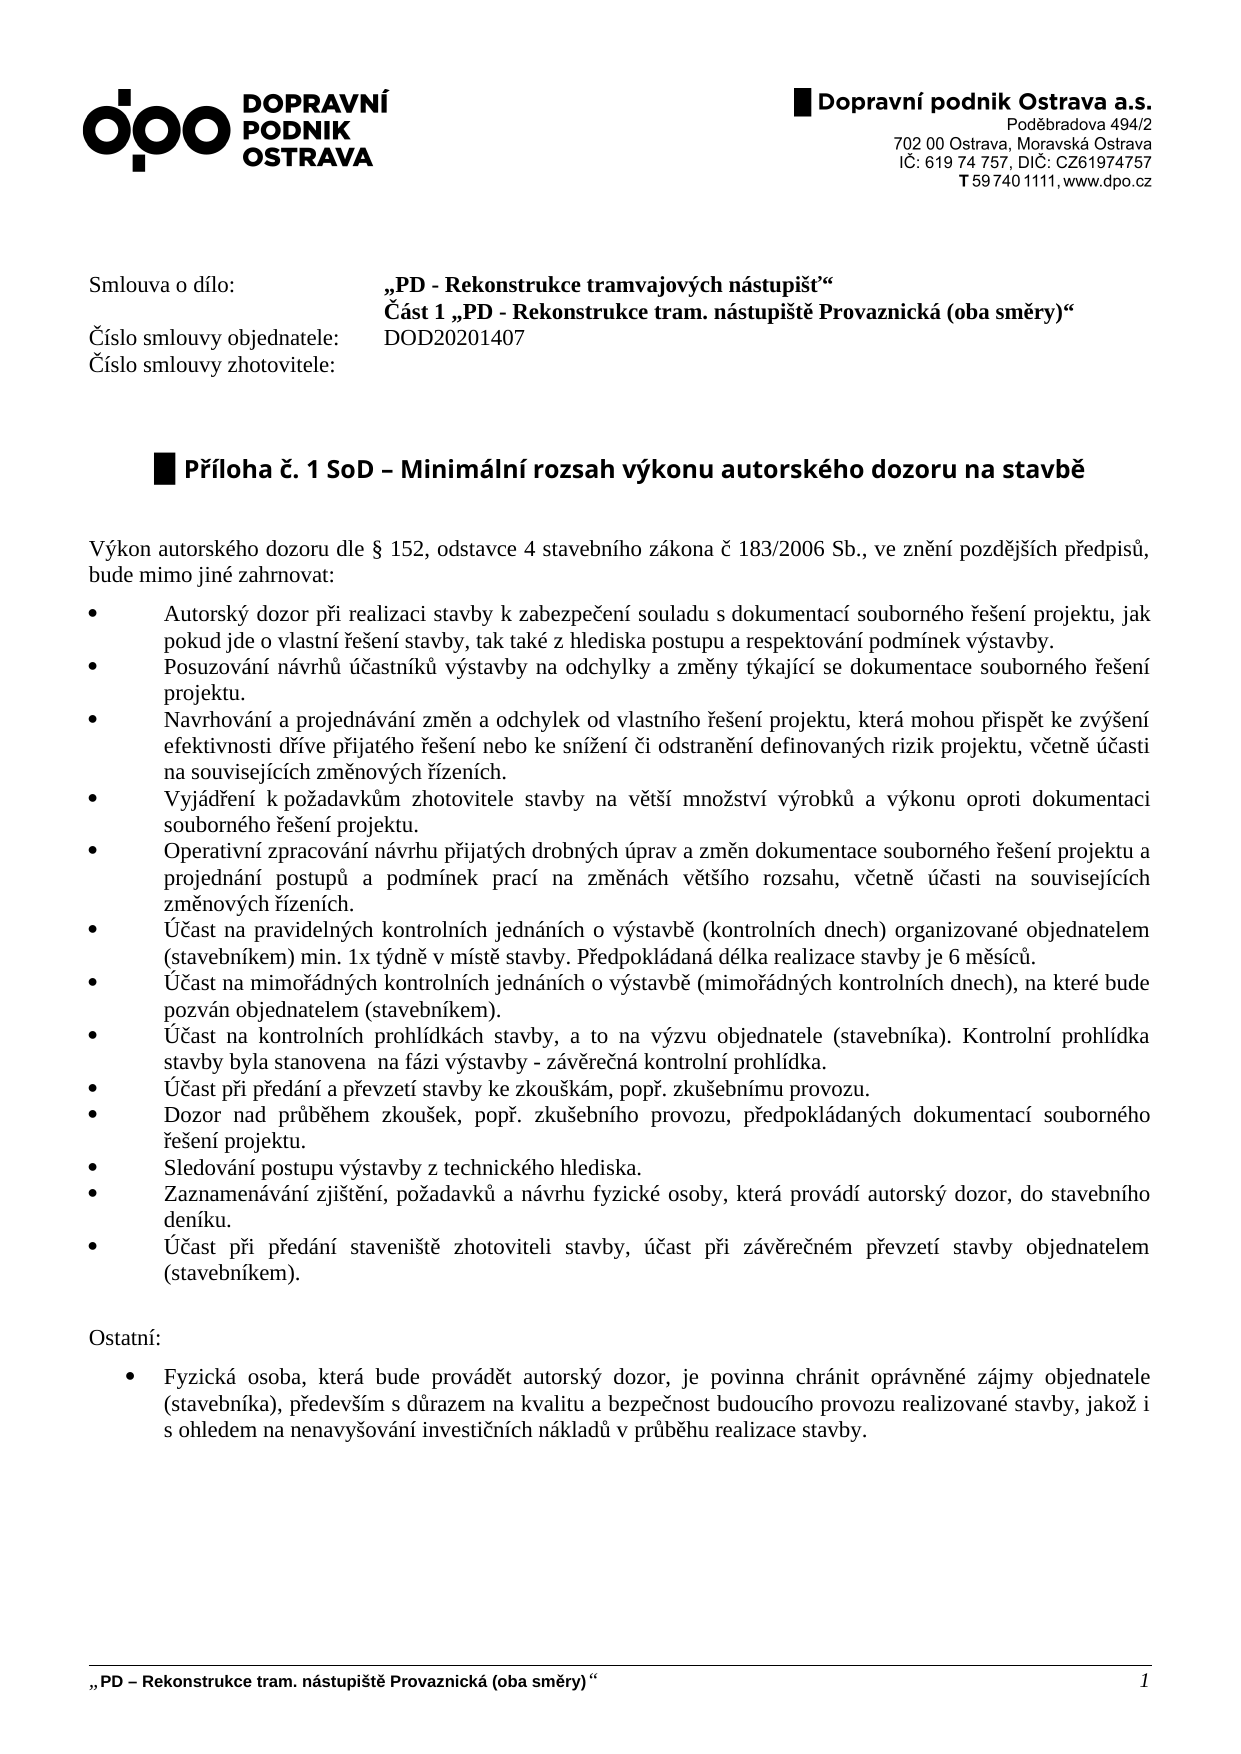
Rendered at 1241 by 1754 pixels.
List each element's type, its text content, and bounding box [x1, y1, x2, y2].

list Účast na pravidelných kontrolních jednáních o výstavbě (kontrolních dnech) organizované objednatelem (stavebníkem) min. 1x týdně v místě stavby. Předpokládaná délka realizace stavby je 6 měsíců. [89, 917, 1152, 969]
list Účast na mimořádných kontrolních jednáních o výstavbě (mimořádných kontrolních dnech), na které bude pozván objednatelem (stavebníkem). [89, 969, 1152, 1022]
list Zaznamenávání zjištění, požadavků a návrhu fyzické osoby, která provádí autorský dozor, do stavebního deníku. [89, 1180, 1152, 1233]
picture [794, 88, 1152, 190]
list Účast při předání a převzetí stavby ke zkouškám, popř. zkušebnímu provozu. [89, 1075, 1152, 1101]
list Fyzická osoba, která bude provádět autorský dozor, je povinna chránit oprávněné zájmy objednatele (stavebníka), především s důrazem na kvalitu a bezpečnost budoucího provozu realizované stavby, jakož i s ohledem na nenavyšování investičních nákladů v průběhu realizace stavby. [126, 1363, 1152, 1442]
subtitle Příloha č. 1 SoD – Minimální rozsah výkonu autorského dozoru na stavbě [89, 452, 1152, 485]
list Vyjádření k požadavkům zhotovitele stavby na větší množství výrobků a výkonu oproti dokumentaci souborného řešení projektu. [89, 785, 1152, 837]
text Ostatní: [89, 1324, 1152, 1351]
text Číslo smlouvy objednatele: DOD20201407 [89, 324, 1152, 351]
list Autorský dozor při realizaci stavby k zabezpečení souladu s dokumentací souborného řešení projektu, jak pokud jde o vlastní řešení stavby, tak také z hlediska postupu a respektování podmínek výstavby. [89, 600, 1152, 653]
list Posuzování návrhů účastníků výstavby na odchylky a změny týkající se dokumentace souborného řešení projektu. [89, 653, 1152, 706]
list Dozor nad průběhem zkoušek, popř. zkušebního provozu, předpokládaných dokumentací souborného řešení projektu. [89, 1101, 1152, 1154]
picture [82, 89, 390, 172]
text Výkon autorského dozoru dle § 152, odstavce 4 stavebního zákona č 183/2006 Sb., ve znění pozdějších předpisů, bude mimo jiné zahrnovat: [89, 535, 1152, 588]
list Účast na kontrolních prohlídkách stavby, a to na výzvu objednatele (stavebníka). Kontrolní prohlídka stavby byla stanovena na fázi výstavby - závěrečná kontrolní prohlídka. [89, 1022, 1152, 1075]
text Smlouva o dílo: „PD - Rekonstrukce tramvajových nástupišť“ [89, 272, 1152, 298]
text Část 1 „PD - Rekonstrukce tram. nástupiště Provaznická (oba směry)“ [310, 298, 1152, 324]
text Číslo smlouvy zhotovitele: [89, 351, 1152, 377]
list Operativní zpracování návrhu přijatých drobných úprav a změn dokumentace souborného řešení projektu a projednání postupů a podmínek prací na změnách většího rozsahu, včetně účasti na souvisejících změnových řízeních. [89, 837, 1152, 917]
list Sledování postupu výstavby z technického hlediska. [89, 1154, 1152, 1180]
list Účast při předání staveniště zhotoviteli stavby, účast při závěrečném převzetí stavby objednatelem (stavebníkem). [89, 1233, 1152, 1286]
list Navrhování a projednávání změn a odchylek od vlastního řešení projektu, která mohou přispět ke zvýšení efektivnosti dříve přijatého řešení nebo ke snížení či odstranění definovaných rizik projektu, včetně účasti na souvisejících změnových řízeních. [89, 706, 1152, 785]
